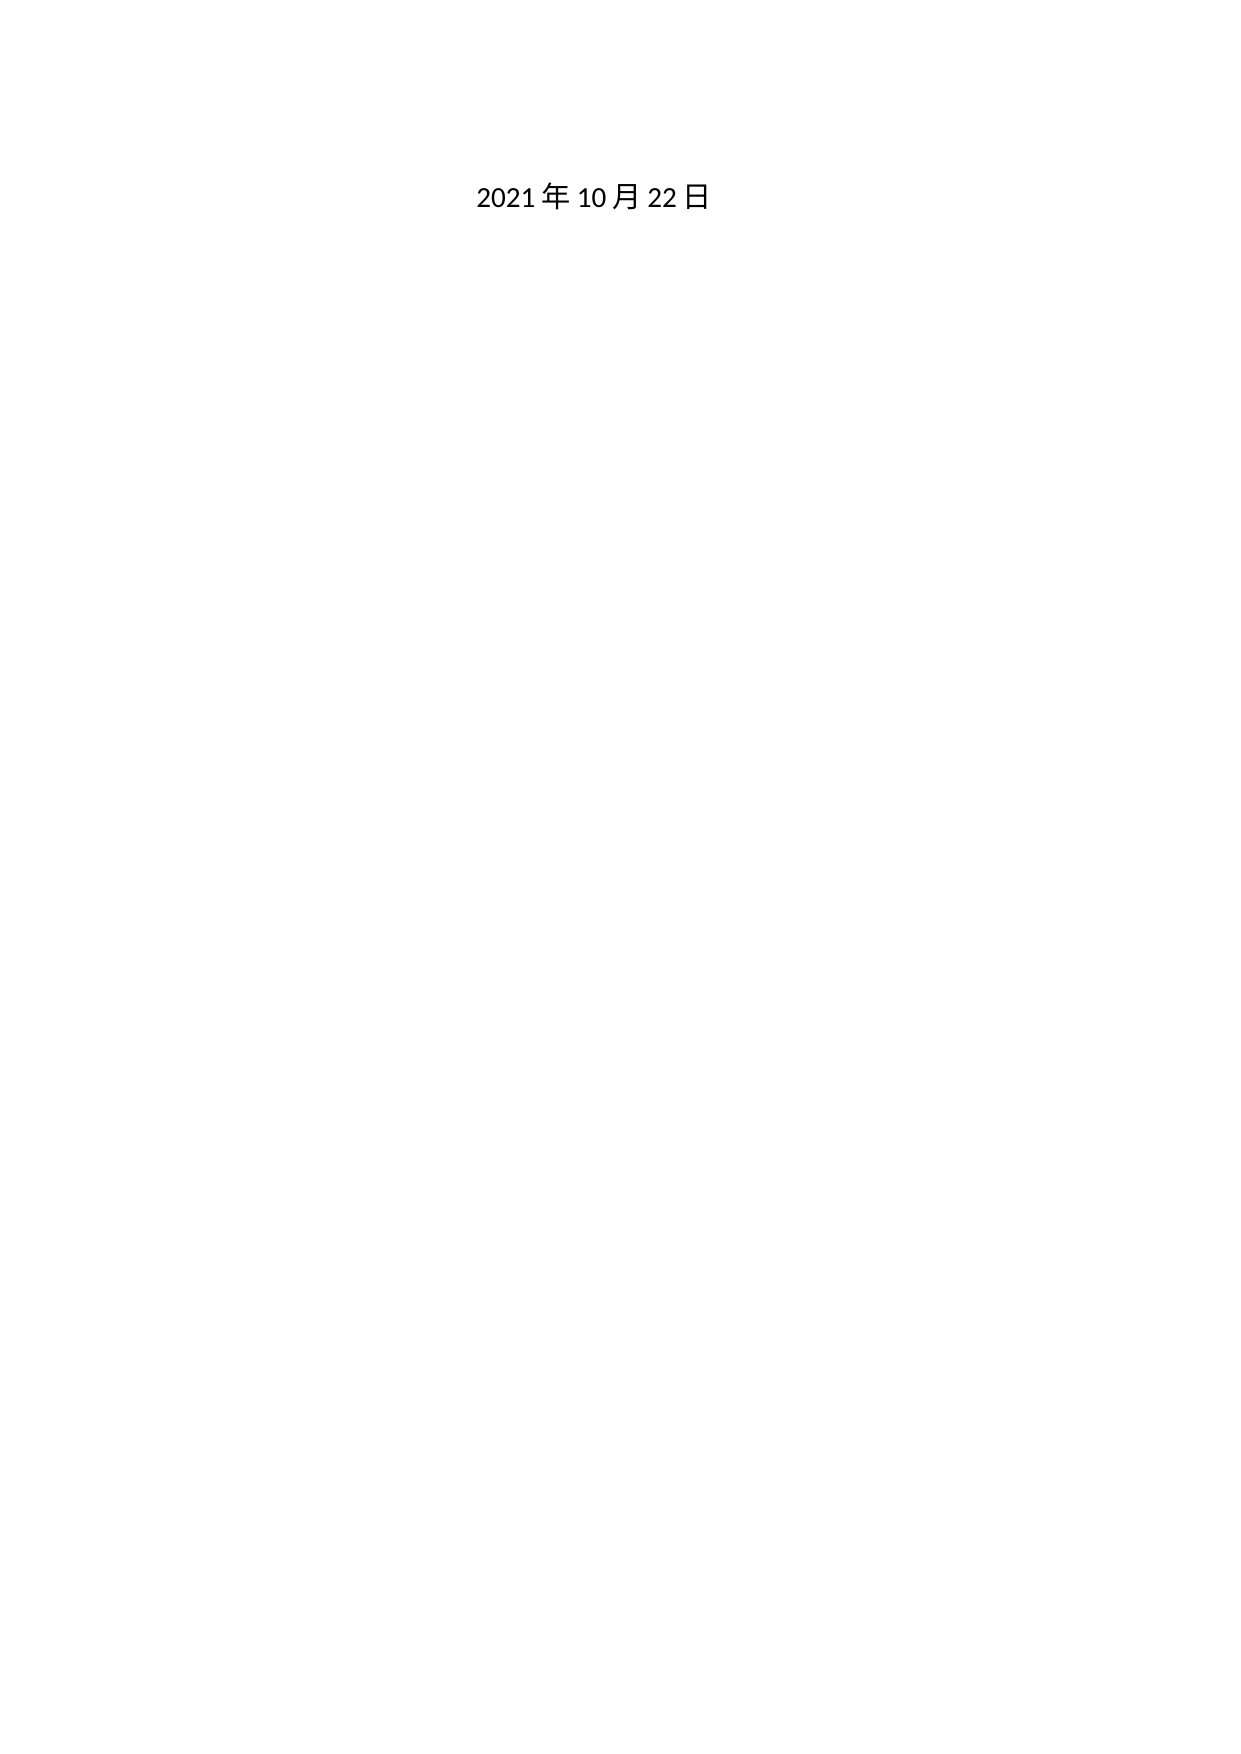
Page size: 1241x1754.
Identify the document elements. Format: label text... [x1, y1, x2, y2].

text 2021年10月22日 [187, 162, 1053, 227]
